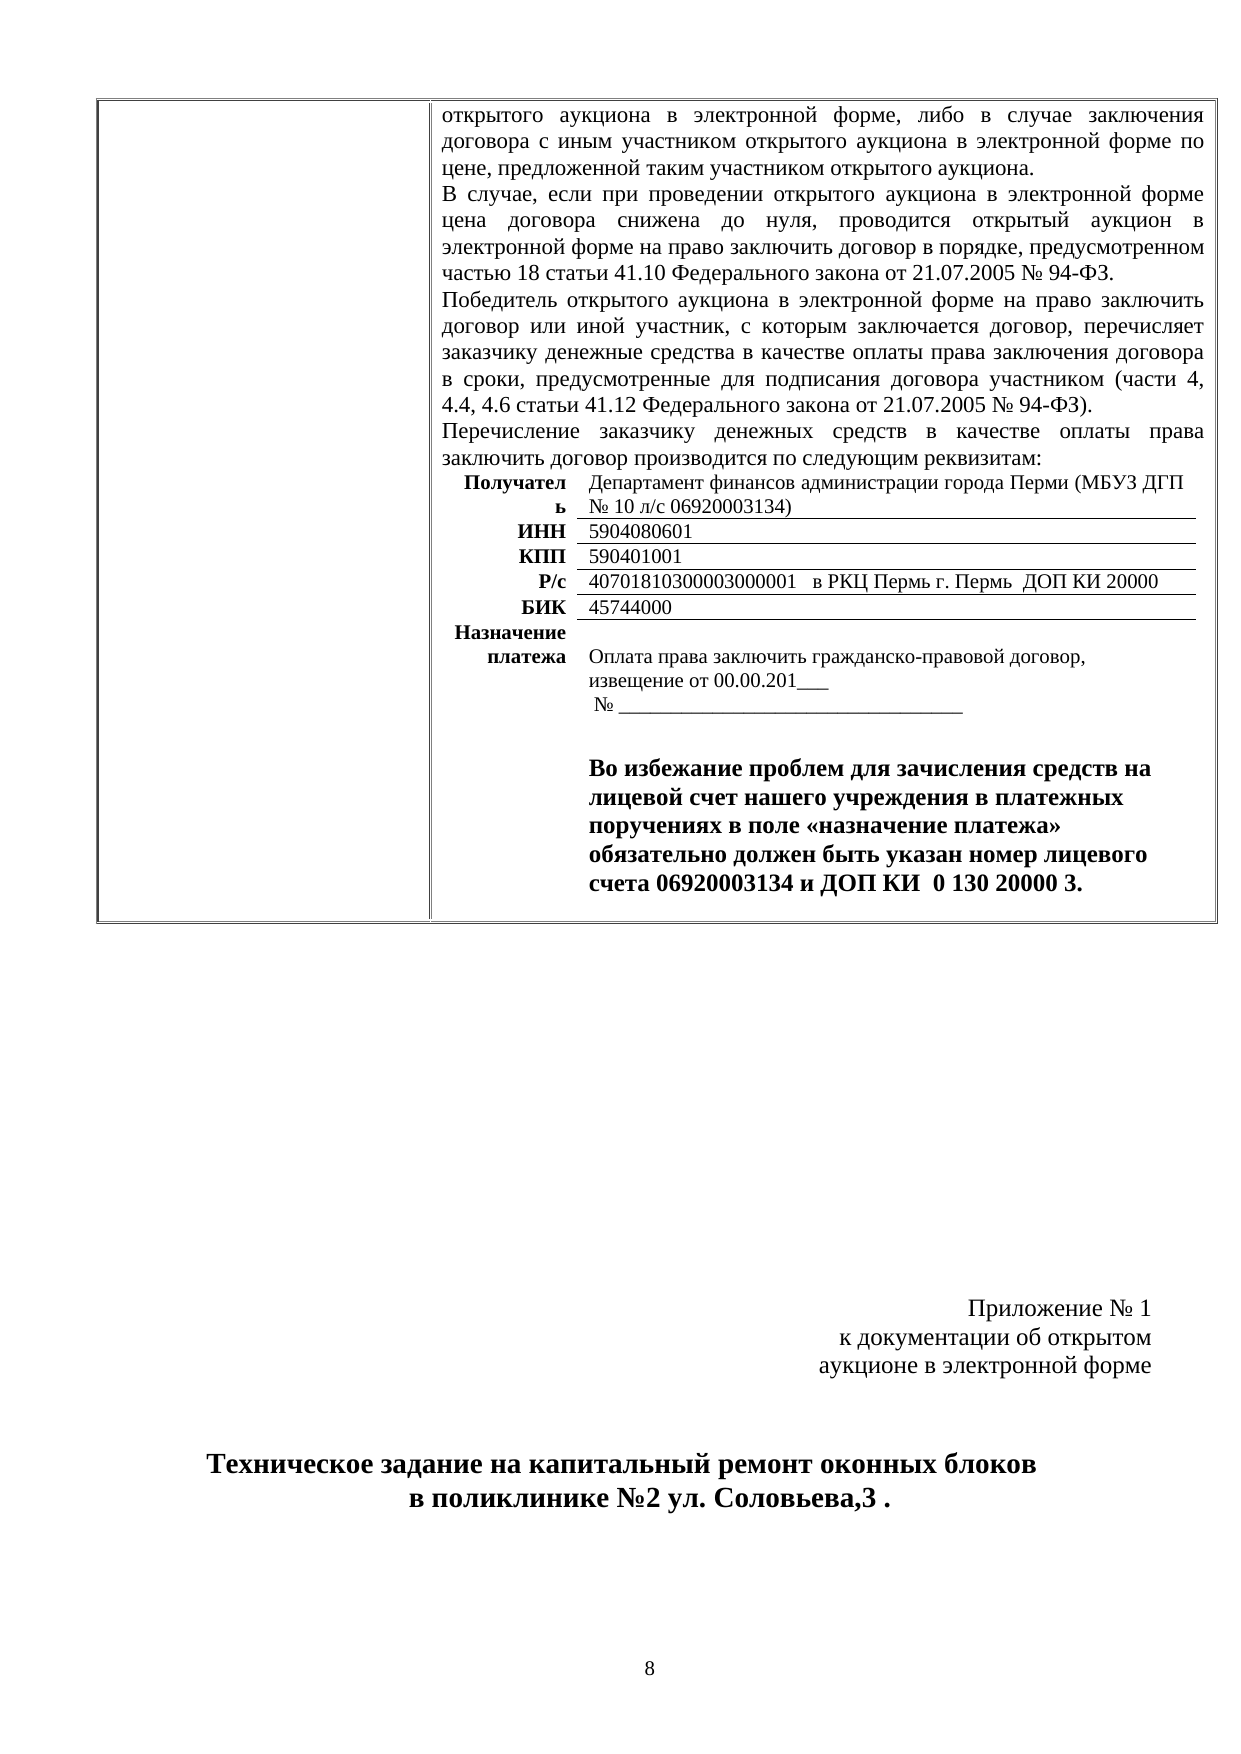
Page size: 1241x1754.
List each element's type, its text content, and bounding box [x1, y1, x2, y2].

text в поликлинике №2 ул. Соловьева,3 . [148, 1480, 1152, 1513]
text Техническое задание на капитальный ремонт оконных блоков [91, 1446, 1152, 1480]
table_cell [430, 99, 1215, 921]
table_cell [99, 101, 430, 921]
text к документации об открытом [148, 1322, 1152, 1351]
text Приложение № 1 [148, 1293, 1152, 1322]
text аукционе в электронной форме [148, 1351, 1152, 1379]
